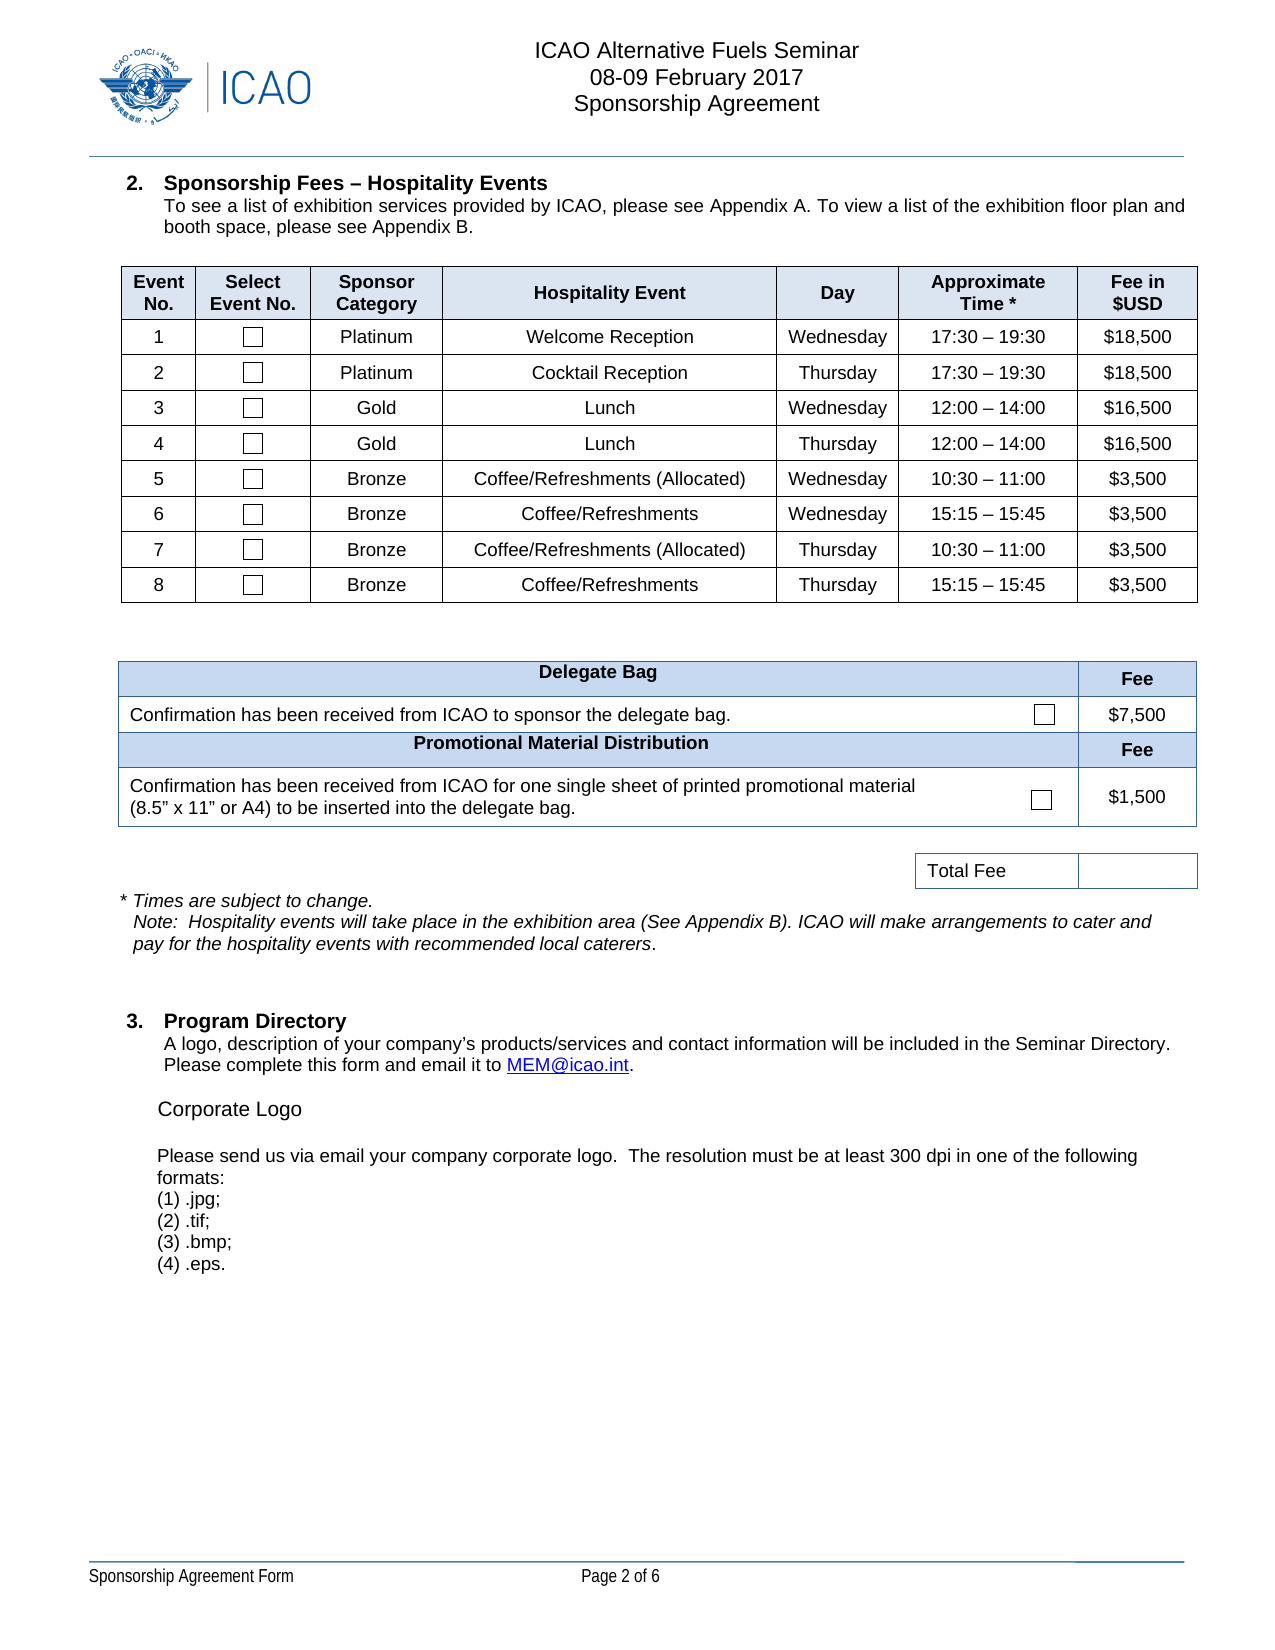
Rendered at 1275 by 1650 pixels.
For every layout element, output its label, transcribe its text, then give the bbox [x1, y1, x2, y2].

list Sponsorship Fees – Hospitality Events [126, 170, 1186, 194]
table_cell 8 [122, 568, 195, 602]
text (3) .bmp; [157, 1231, 1186, 1253]
table_cell Wednesday [777, 391, 898, 425]
table_cell $3,500 [1078, 532, 1197, 567]
table_cell Confirmation has been received from ICAO to sponsor the delegate bag. [119, 697, 1078, 732]
table_cell [196, 461, 310, 496]
table_header Fee [1079, 662, 1196, 696]
table_cell 12:00 – 14:00 [899, 426, 1077, 460]
text (2) .tif; [157, 1210, 1186, 1231]
table_cell 3 [122, 391, 195, 425]
table_cell 1 [122, 320, 195, 354]
table_cell 4 [122, 426, 195, 460]
table_header Hospitality Event [443, 267, 776, 319]
table_cell Thursday [777, 532, 898, 567]
table_cell Bronze [311, 497, 442, 531]
text (4) .eps. [157, 1253, 1186, 1274]
table_cell [196, 320, 310, 354]
table_cell Wednesday [777, 320, 898, 354]
table_cell [196, 497, 310, 531]
table_header Delegate Bag [119, 662, 1078, 696]
table_cell Bronze [311, 532, 442, 567]
table_cell Coffee/Refreshments [443, 497, 776, 531]
list Program Directory [126, 1008, 1186, 1032]
table_cell Bronze [311, 461, 442, 496]
table_cell $16,500 [1078, 426, 1197, 460]
table_cell 15:15 – 15:45 [899, 497, 1077, 531]
table_cell Coffee/Refreshments [443, 568, 776, 602]
table_cell 17:30 – 19:30 [899, 320, 1077, 354]
table_header Fee in $USD [1078, 267, 1197, 319]
table_cell $7,500 [1079, 697, 1196, 732]
table_cell 2 [122, 355, 195, 389]
table_cell Welcome Reception [443, 320, 776, 354]
table_cell Thursday [777, 355, 898, 389]
text To see a list of exhibition services provided by ICAO, please see Appendix A. To view a list of the exhibition floor plan and booth space, please see Appendix B. [164, 194, 1186, 237]
table_cell [196, 355, 310, 389]
table_cell Thursday [777, 426, 898, 460]
table_header Event No. [122, 267, 195, 319]
table_cell [196, 568, 310, 602]
table_cell $3,500 [1078, 497, 1197, 531]
table_cell 17:30 – 19:30 [899, 355, 1077, 389]
text Corporate Logo [126, 1097, 1186, 1121]
table_cell Gold [311, 391, 442, 425]
table_header Sponsor Category [311, 267, 442, 319]
table_cell Lunch [443, 426, 776, 460]
table_cell Coffee/Refreshments (Allocated) [443, 532, 776, 567]
table_cell 7 [122, 532, 195, 567]
table_cell Wednesday [777, 461, 898, 496]
table_header Total Fee [916, 854, 1078, 888]
table_cell $3,500 [1078, 568, 1197, 602]
table_cell [196, 532, 310, 567]
text (1) .jpg; [157, 1188, 1186, 1210]
table_cell Platinum [311, 355, 442, 389]
table_cell [1004, 768, 1078, 826]
table_cell Cocktail Reception [443, 355, 776, 389]
table_cell Lunch [443, 391, 776, 425]
table_cell Coffee/Refreshments (Allocated) [443, 461, 776, 496]
table_cell $1,500 [1079, 768, 1196, 826]
table_cell [196, 426, 310, 460]
text A logo, description of your company’s products/services and contact information will be included in the Seminar Directory. Please complete this form and email it to MEM@icao.int. [164, 1032, 1186, 1076]
table_cell Wednesday [777, 497, 898, 531]
table_cell Promotional Material Distribution [119, 733, 1004, 767]
picture [62, 0, 352, 184]
table_cell $18,500 [1078, 355, 1197, 389]
table_cell 5 [122, 461, 195, 496]
table_cell Platinum [311, 320, 442, 354]
table_cell $18,500 [1078, 320, 1197, 354]
table_cell 15:15 – 15:45 [899, 568, 1077, 602]
table_cell 12:00 – 14:00 [899, 391, 1077, 425]
table_cell Bronze [311, 568, 442, 602]
table_cell $3,500 [1078, 461, 1197, 496]
table_cell Confirmation has been received from ICAO for one single sheet of printed promotional material (8.5” x 11” or A4) to be inserted into the delegate bag. [119, 768, 1004, 826]
table_cell Fee [1079, 733, 1196, 767]
table_header Day [777, 267, 898, 319]
table_cell 10:30 – 11:00 [899, 461, 1077, 496]
table_header Approximate Time * [899, 267, 1077, 319]
table_header [1079, 854, 1197, 888]
text Note: Hospitality events will take place in the exhibition area (See Appendix B). ICAO will make arrangements to cater and pay for the hospitality events with recommended local caterers. [133, 911, 1186, 954]
table_cell Thursday [777, 568, 898, 602]
table_cell $16,500 [1078, 391, 1197, 425]
text Please send us via email your company corporate logo. The resolution must be at least 300 dpi in one of the following formats: [157, 1145, 1186, 1188]
table_cell 6 [122, 497, 195, 531]
table_cell 10:30 – 11:00 [899, 532, 1077, 567]
table_cell Gold [311, 426, 442, 460]
text * Times are subject to change. [89, 889, 1186, 911]
table_cell [196, 391, 310, 425]
table_cell [1004, 733, 1078, 767]
table_header Select Event No. [196, 267, 310, 319]
